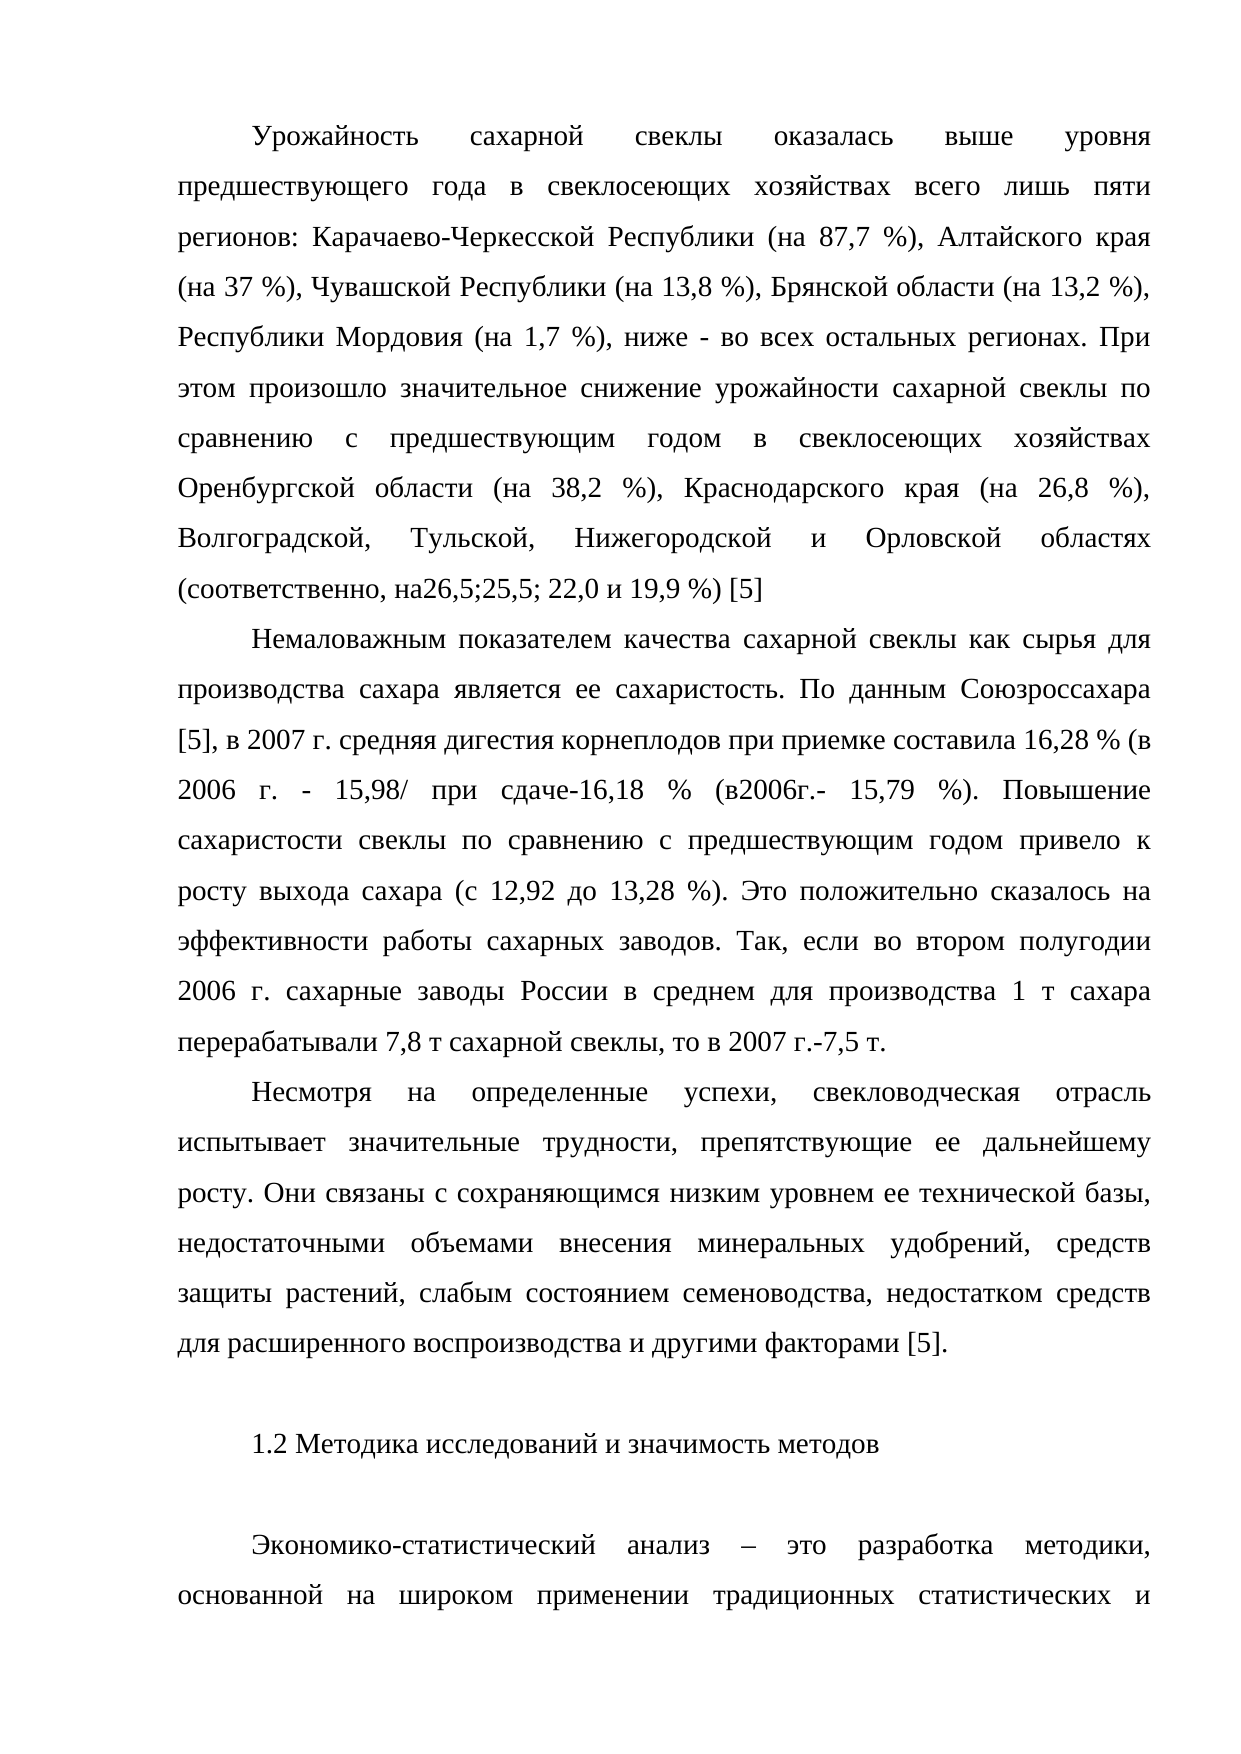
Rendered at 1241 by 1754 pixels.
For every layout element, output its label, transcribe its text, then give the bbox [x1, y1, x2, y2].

text Немаловажным показателем качества сахарной свеклы как сырья для производства сахара является ее сахаристость. По данным Союзроссахара [5], в 2007 г. средняя дигестия корнеплодов при приемке составила 16,28 % (в 2006 г. - 15,98/ при сдаче-16,18 % (в2006г.- 15,79 %). Повышение сахаристости свеклы по сравнению с предшествующим годом привело к росту выхода сахара (с 12,92 до 13,28 %). Это положительно сказалось на эффективности работы сахарных заводов. Так, если во втором полугодии 2006 г. сахарные заводы России в среднем для производства 1 т сахара перерабатывали 7,8 т сахарной свеклы, то в 2007 г.-7,5 т. [177, 621, 1152, 1057]
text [177, 1527, 1152, 1611]
text 1.2 Методика исследований и значимость методов [177, 1426, 1152, 1460]
text Несмотря на определенные успехи, свекловодческая отрасль испытывает значительные трудности, препятствующие ее дальнейшему росту. Они связаны с сохраняющимся низким уровнем ее технической базы, недостаточными объемами внесения минеральных удобрений, средств защиты растений, слабым состоянием семеноводства, недостатком средств для расширенного воспроизводства и другими факторами [5]. [177, 1074, 1152, 1359]
text Урожайность сахарной свеклы оказалась выше уровня предшествующего года в свеклосеющих хозяйствах всего лишь пяти регионов: Карачаево-Черкесской Республики (на 87,7 %), Алтайского края (на 37 %), Чувашской Республики (на 13,8 %), Брянской области (на 13,2 %), Республики Мордовия (на 1,7 %), ниже - во всех остальных регионах. При этом произошло значительное снижение урожайности сахарной свеклы по сравнению с предшествующим годом в свеклосеющих хозяйствах Оренбургской области (на 38,2 %), Краснодарского края (на 26,8 %), Волгоградской, Тульской, Нижегородской и Орловской областях (соответственно, на26,5;25,5; 22,0 и 19,9 %) [5] [177, 118, 1152, 604]
